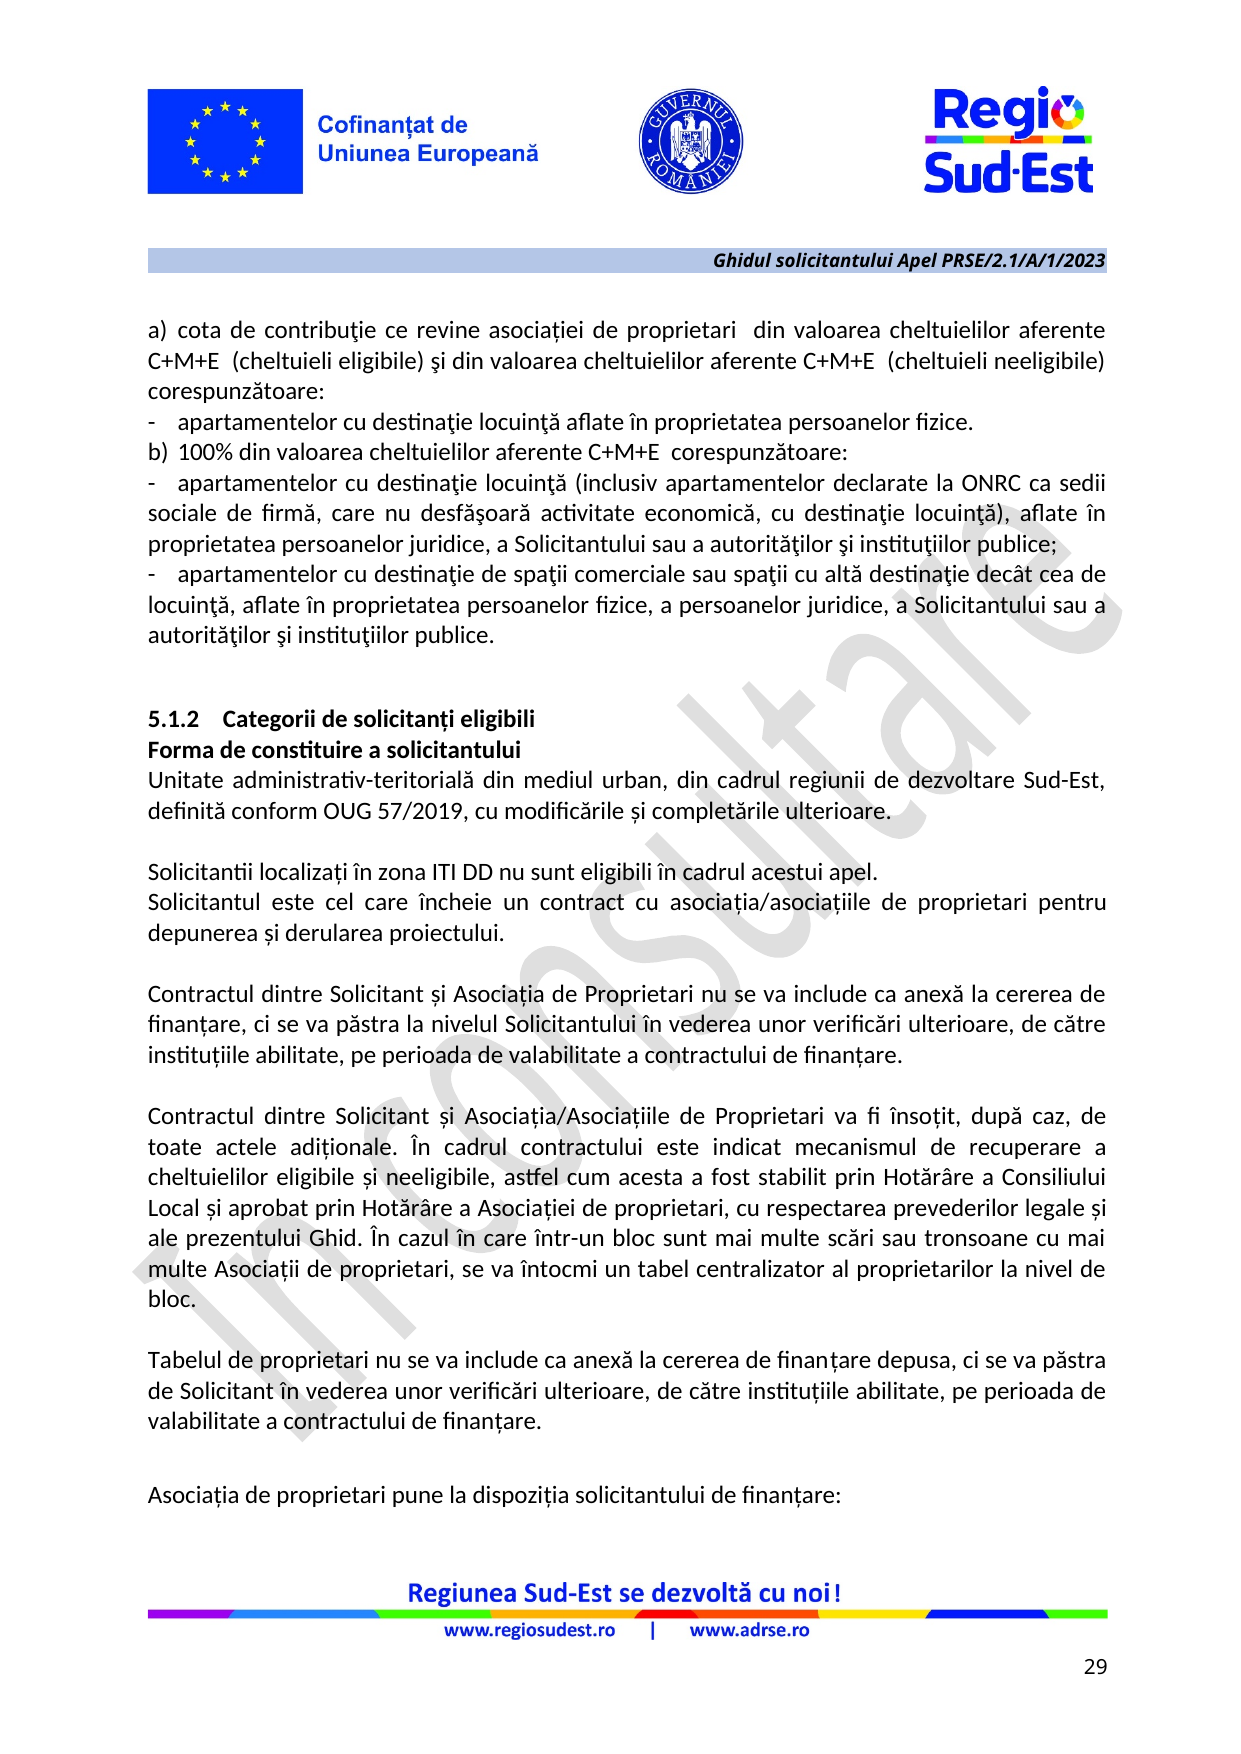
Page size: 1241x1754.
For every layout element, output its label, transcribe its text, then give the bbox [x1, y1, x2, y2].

text Contractul dintre Solicitant și Asociația de Proprietari nu se va include ca anexă la cererea de finanţare, ci se va păstra la nivelul Solicitantului în vederea unor verificări ulterioare, de către instituțiile abilitate, pe perioada de valabilitate a contractului de finanțare. [148, 978, 1107, 1070]
text Unitate administrativ-teritorială din mediul urban, din cadrul regiunii de dezvoltare Sud-Est, definită conform OUG 57/2019, cu modificările şi completările ulterioare. [148, 764, 1107, 826]
text b) 100% din valoarea cheltuielilor aferente C+M+E corespunzătoare: [148, 436, 1107, 467]
text - apartamentelor cu destinaţie locuinţă (inclusiv apartamentelor declarate la ONRC ca sedii sociale de firmă, care nu desfăşoară activitate economică, cu destinaţie locuinţă), aflate în proprietatea persoanelor juridice, a Solicitantului sau a autorităţilor şi instituţiilor publice; [148, 467, 1107, 558]
subtitle Categorii de solicitanți eligibili [148, 703, 1107, 734]
text - apartamentelor cu destinaţie de spaţii comerciale sau spaţii cu altă destinaţie decât cea de locuinţă, aflate în proprietatea persoanelor fizice, a persoanelor juridice, a Solicitantului sau a autorităţilor şi instituţiilor publice. [148, 558, 1107, 650]
text Forma de constituire a solicitantului [148, 734, 1107, 764]
text Asociaţia de proprietari pune la dispoziţia solicitantului de finanțare: [148, 1479, 1107, 1509]
text a) cota de contribuţie ce revine asociației de proprietari din valoarea cheltuielilor aferente C+M+E (cheltuieli eligibile) şi din valoarea cheltuielilor aferente C+M+E (cheltuieli neeligibile) corespunzătoare: [148, 314, 1107, 406]
picture [147, 1582, 1108, 1640]
picture [147, 86, 1093, 195]
text Contractul dintre Solicitant și Asociaţia/Asociațiile de Proprietari va fi însoţit, după caz, de toate actele adiţionale. În cadrul contractului este indicat mecanismul de recuperare a cheltuielilor eligibile și neeligibile, astfel cum acesta a fost stabilit prin Hotărâre a Consiliului Local şi aprobat prin Hotărâre a Asociaţiei de proprietari, cu respectarea prevederilor legale și ale prezentului Ghid. În cazul în care într-un bloc sunt mai multe scări sau tronsoane cu mai multe Asociaţii de proprietari, se va întocmi un tabel centralizator al proprietarilor la nivel de bloc. [148, 1100, 1107, 1314]
text Solicitantii localizaţi în zona ITI DD nu sunt eligibili în cadrul acestui apel. [148, 856, 1107, 887]
text Solicitantul este cel care încheie un contract cu asociaţia/asociaţiile de proprietari pentru depunerea şi derularea proiectului. [148, 887, 1107, 948]
text Tabelul de proprietari nu se va include ca anexă la cererea de finanţare depusa, ci se va păstra de Solicitant în vederea unor verificări ulterioare, de către instituțiile abilitate, pe perioada de valabilitate a contractului de finanţare. [148, 1344, 1107, 1436]
text - apartamentelor cu destinaţie locuinţă aflate în proprietatea persoanelor fizice. [148, 406, 1107, 436]
